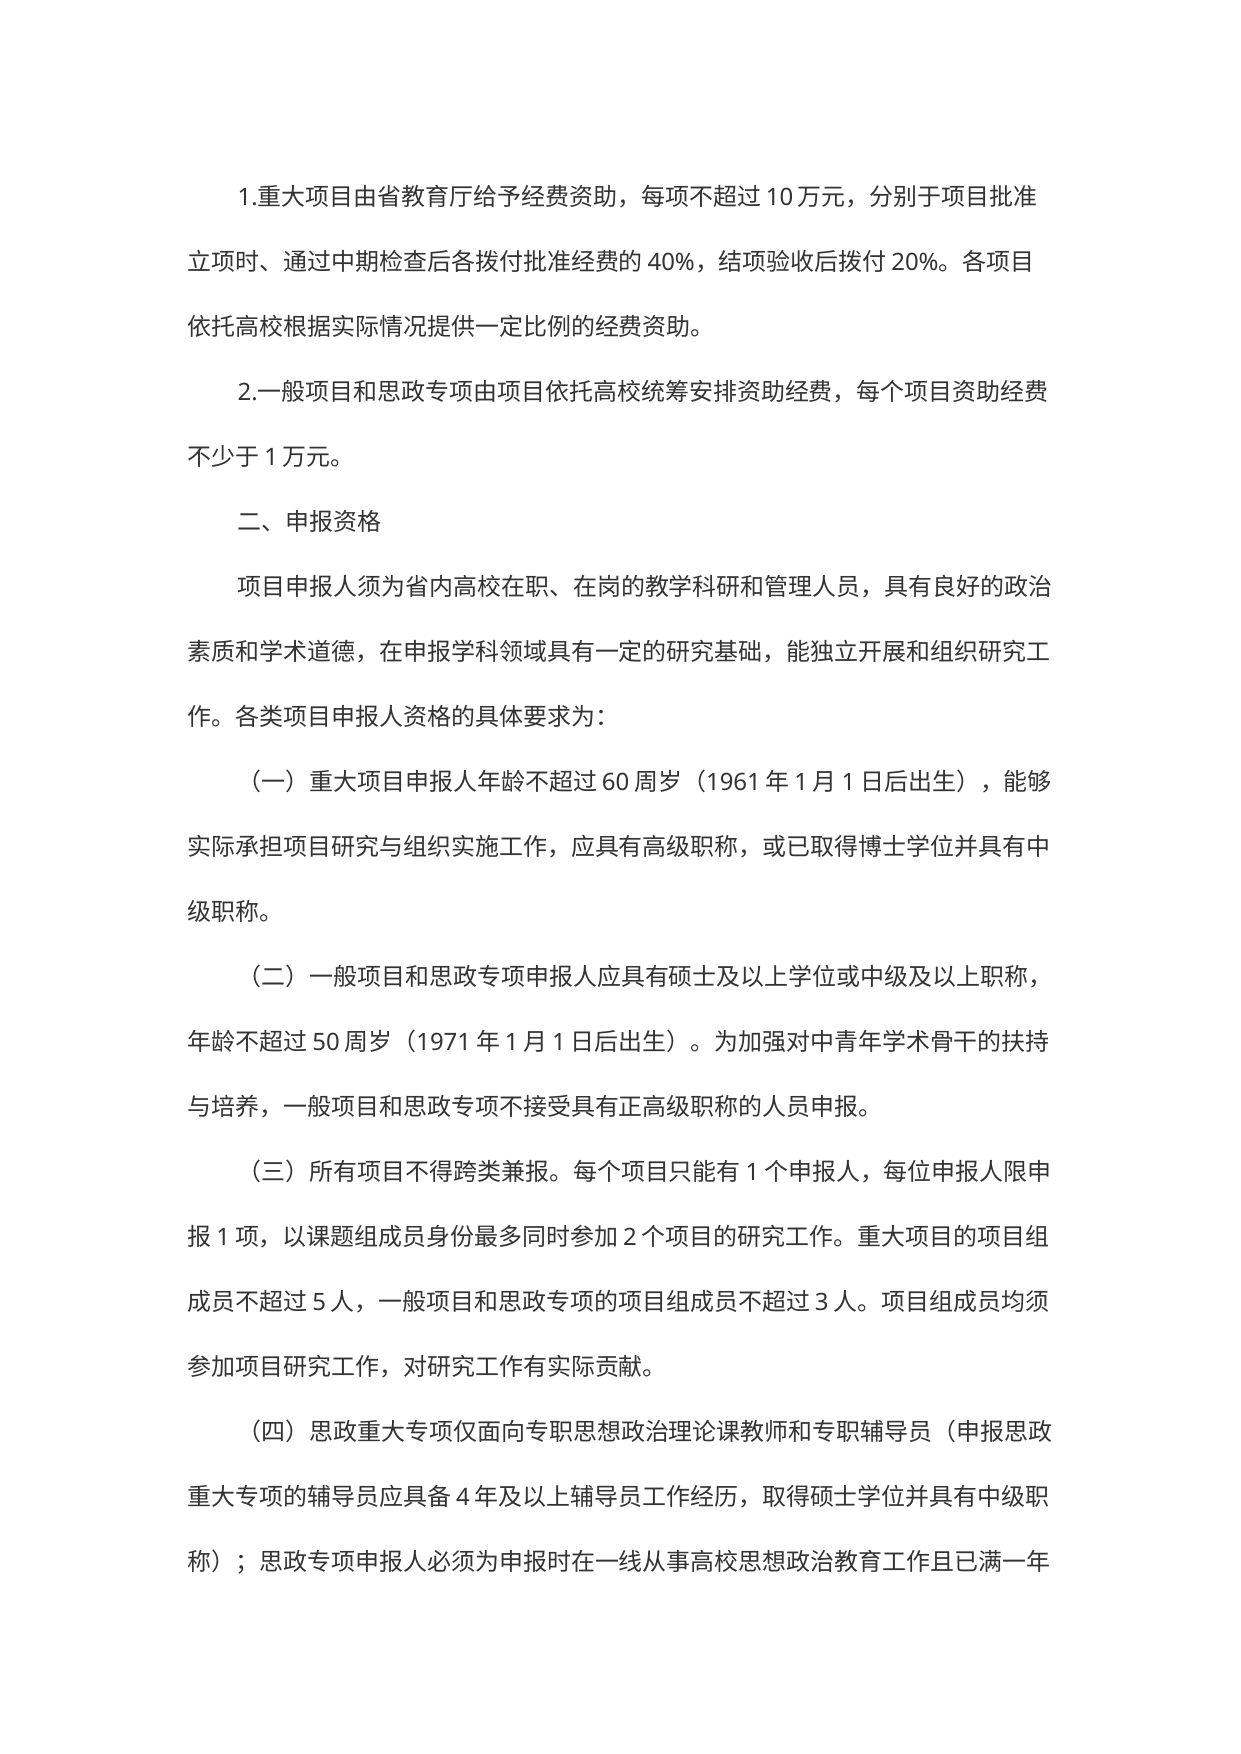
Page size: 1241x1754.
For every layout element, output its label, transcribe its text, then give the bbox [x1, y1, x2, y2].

text 项目申报人须为省内高校在职、在岗的教学科研和管理人员，具有良好的政治素质和学术道德，在申报学科领域具有一定的研究基础，能独立开展和组织研究工作。各类项目申报人资格的具体要求为： [187, 552, 1053, 747]
text （一）重大项目申报人年龄不超过60周岁（1961年1月1日后出生），能够实际承担项目研究与组织实施工作，应具有高级职称，或已取得博士学位并具有中级职称。 [187, 747, 1053, 942]
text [187, 1397, 1053, 1592]
text 二、申报资格 [187, 487, 1053, 552]
text （三）所有项目不得跨类兼报。每个项目只能有1个申报人，每位申报人限申报1项，以课题组成员身份最多同时参加2个项目的研究工作。重大项目的项目组成员不超过5人，一般项目和思政专项的项目组成员不超过3人。项目组成员均须参加项目研究工作，对研究工作有实际贡献。 [187, 1137, 1053, 1397]
text 1.重大项目由省教育厅给予经费资助，每项不超过10万元，分别于项目批准立项时、通过中期检查后各拨付批准经费的40%，结项验收后拨付20%。各项目依托高校根据实际情况提供一定比例的经费资助。 [187, 162, 1053, 357]
text 2.一般项目和思政专项由项目依托高校统筹安排资助经费，每个项目资助经费不少于1万元。 [187, 357, 1053, 487]
text （二）一般项目和思政专项申报人应具有硕士及以上学位或中级及以上职称，年龄不超过50周岁（1971年1月1日后出生）。为加强对中青年学术骨干的扶持与培养，一般项目和思政专项不接受具有正高级职称的人员申报。 [187, 942, 1053, 1137]
